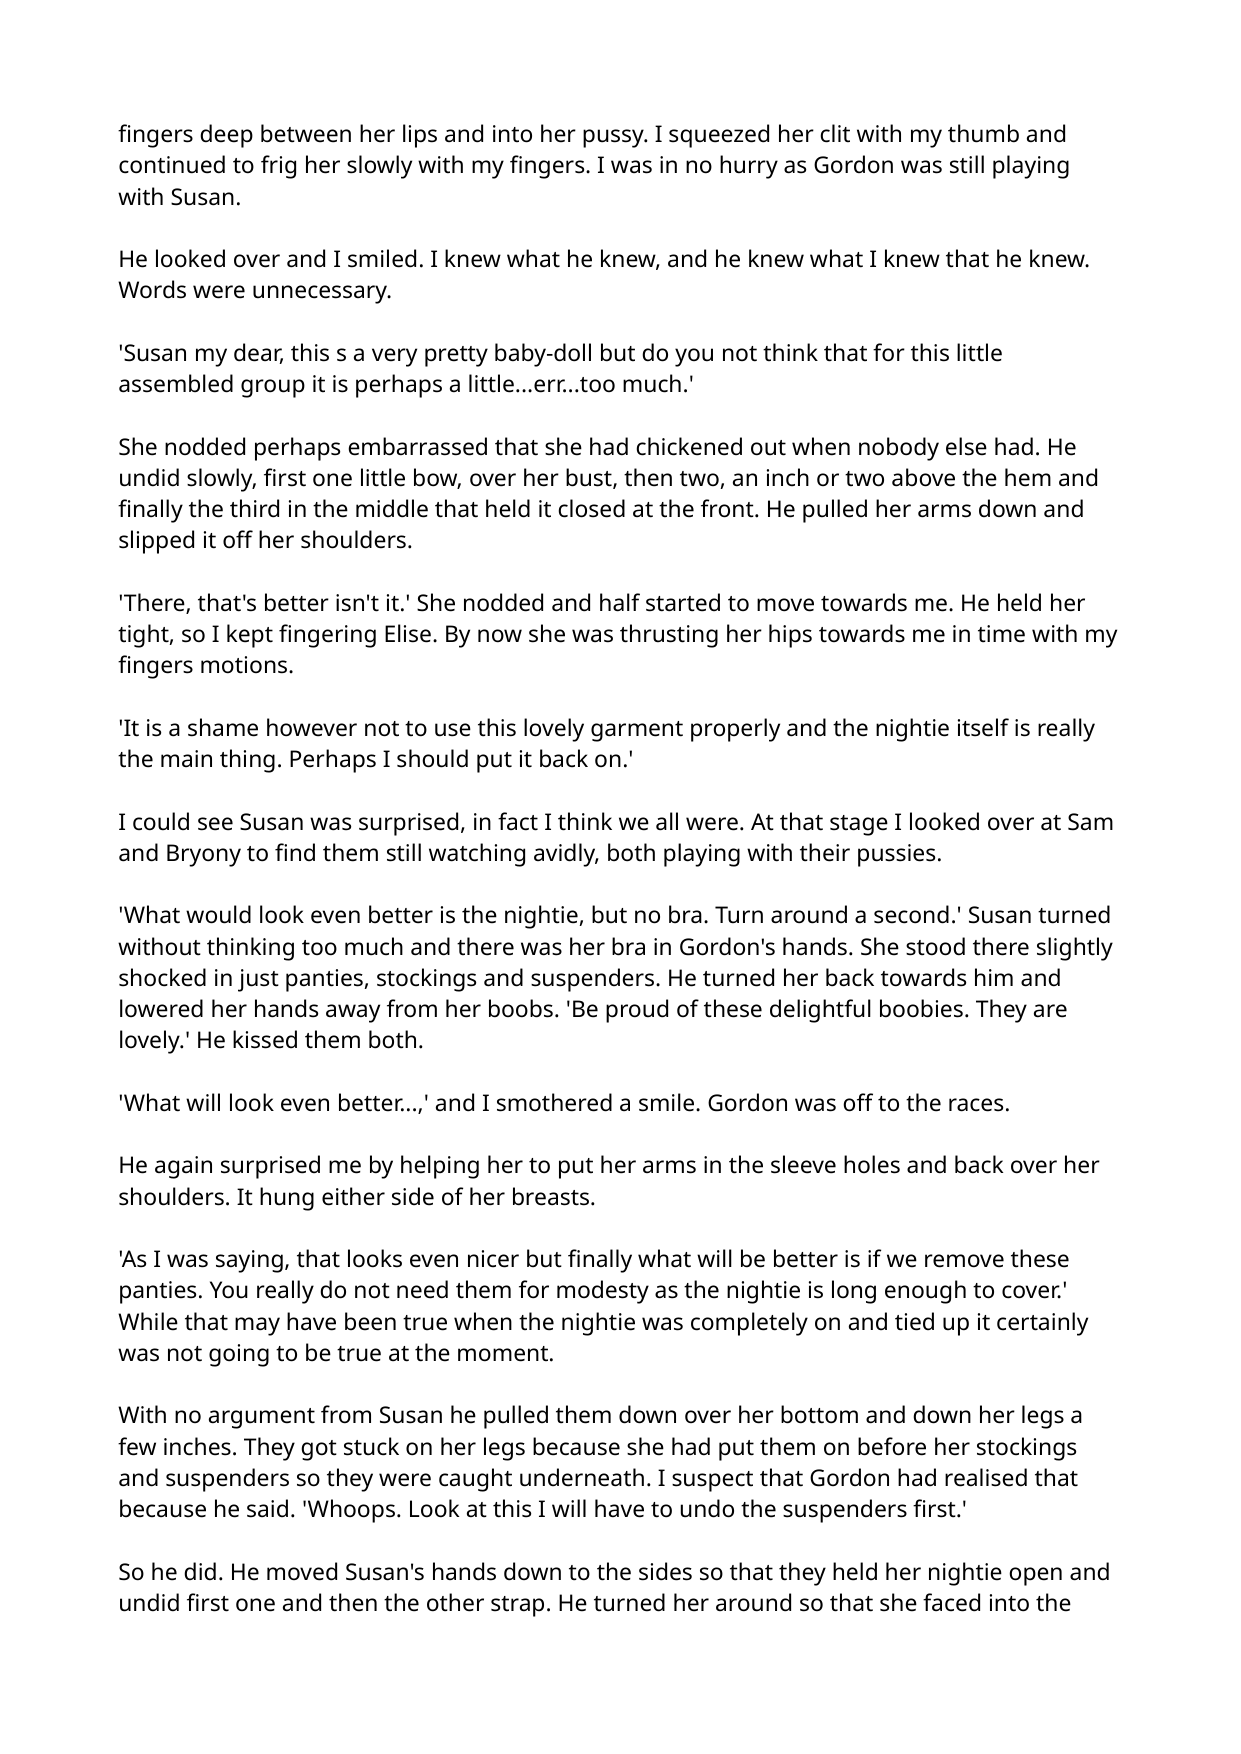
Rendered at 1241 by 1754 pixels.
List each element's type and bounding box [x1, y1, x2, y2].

text [118, 118, 1122, 1618]
